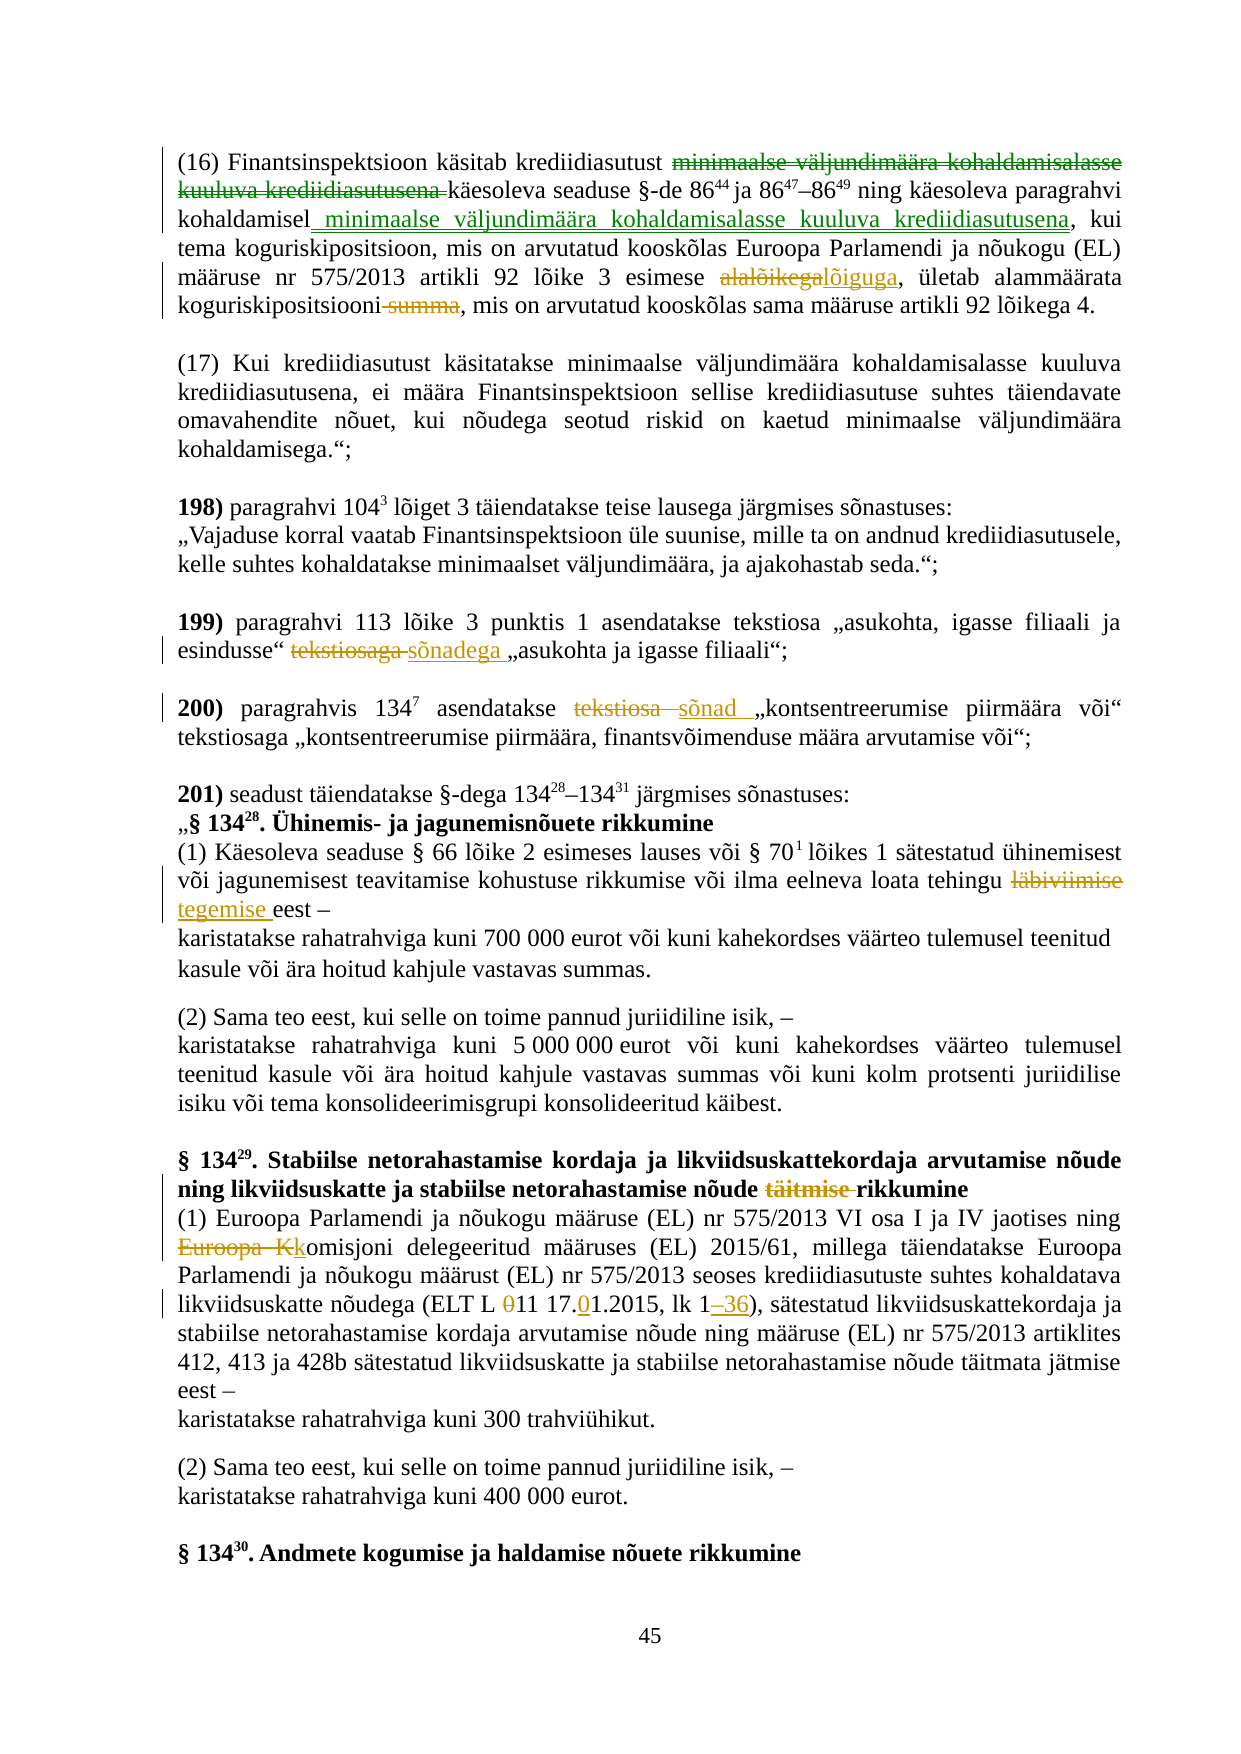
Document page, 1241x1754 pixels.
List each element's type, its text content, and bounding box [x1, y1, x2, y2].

text § 13429. Stabiilse netorahastamise kordaja ja likviidsuskattekordaja arvutamise nõude ning likviidsuskatte ja stabiilse netorahastamise nõude rikkumine [177, 1146, 1122, 1203]
text karistatakse rahatrahviga kuni 300 trahviühikut. [177, 1404, 1122, 1433]
text karistatakse rahatrahviga kuni 5 000 000 eurot või kuni kahekordses väärteo tulemusel teenitud kasule või ära hoitud kahjule vastavas summas või kuni kolm protsenti juriidilise isiku või tema konsolideerimisgrupi konsolideeritud käibest. [177, 1031, 1122, 1117]
text 199) paragrahvi 113 lõike 3 punktis 1 asendatakse tekstiosa „asukohta, igasse filiaali ja esindusse“ „asukohta ja igasse filiaali“; [177, 607, 1122, 664]
text (1) Euroopa Parlamendi ja nõukogu määruse (EL) nr 575/2013 VI osa I ja IV jaotises ning omisjoni delegeeritud määruses (EL) 2015/61, millega täiendatakse Euroopa Parlamendi ja nõukogu määrust (EL) nr 575/2013 seoses krediidiasutuste suhtes kohaldatava likviidsuskatte nõudega (ELT L 11 17.1.2015, lk 1), sätestatud likviidsuskattekordaja ja stabiilse netorahastamise kordaja arvutamise nõude ning määruse (EL) nr 575/2013 artiklites 412, 413 ja 428b sätestatud likviidsuskatte ja stabiilse netorahastamise nõude täitmata jätmise eest – [177, 1203, 1122, 1404]
text „Vajaduse korral vaatab Finantsinspektsioon üle suunise, mille ta on andnud krediidiasutusele, kelle suhtes kohaldatakse minimaalset väljundimäära, ja ajakohastab seda.“; [177, 521, 1122, 578]
text karistatakse rahatrahviga kuni 700 000 eurot või kuni kahekordses väärteo tulemusel teenitud kasule või ära hoitud kahjule vastavas summas. [177, 923, 1122, 983]
text (2) Sama teo eest, kui selle on toime pannud juriidiline isik, – [177, 1002, 1122, 1031]
text 201) seadust täiendatakse §-dega 13428–13431 järgmises sõnastuses: [177, 779, 1122, 808]
text „§ 13428. Ühinemis- ja jagunemisnõuete rikkumine [177, 808, 1122, 837]
text karistatakse rahatrahviga kuni 400 000 eurot. [177, 1481, 1122, 1509]
text (1) Käesoleva seaduse § 66 lõike 2 esimeses lauses või § 701 lõikes 1 sätestatud ühinemisest või jagunemisest teavitamise kohustuse rikkumise või ilma eelneva loata tehingu eest – [177, 837, 1122, 923]
text 198) paragrahvi 1043 lõiget 3 täiendatakse teise lausega järgmises sõnastuses: [177, 492, 1122, 521]
text (16) Finantsinspektsioon käsitab krediidiasutust käesoleva seaduse §-de 8644 ja 8647–8649 ning käesoleva paragrahvi kohaldamisel, kui tema koguriskipositsioon, mis on arvutatud kooskõlas Euroopa Parlamendi ja nõukogu (EL) määruse nr 575/2013 artikli 92 lõike 3 esimese , ületab alammäärata koguriskipositsiooni, mis on arvutatud kooskõlas sama määruse artikli 92 lõikega 4. [177, 147, 1122, 319]
text (17) Kui krediidiasutust käsitatakse minimaalse väljundimäära kohaldamisalasse kuuluva krediidiasutusena, ei määra Finantsinspektsioon sellise krediidiasutuse suhtes täiendavate omavahendite nõuet, kui nõudega seotud riskid on kaetud minimaalse väljundimäära kohaldamisega.“; [177, 348, 1122, 463]
text (2) Sama teo eest, kui selle on toime pannud juriidiline isik, – [177, 1452, 1122, 1481]
text § 13430. Andmete kogumise ja haldamise nõuete rikkumine [177, 1538, 1122, 1567]
text 200) paragrahvis 1347 asendatakse „kontsentreerumise piirmäära või“ tekstiosaga „kontsentreerumise piirmäära, finantsvõimenduse määra arvutamise või“; [177, 693, 1122, 751]
